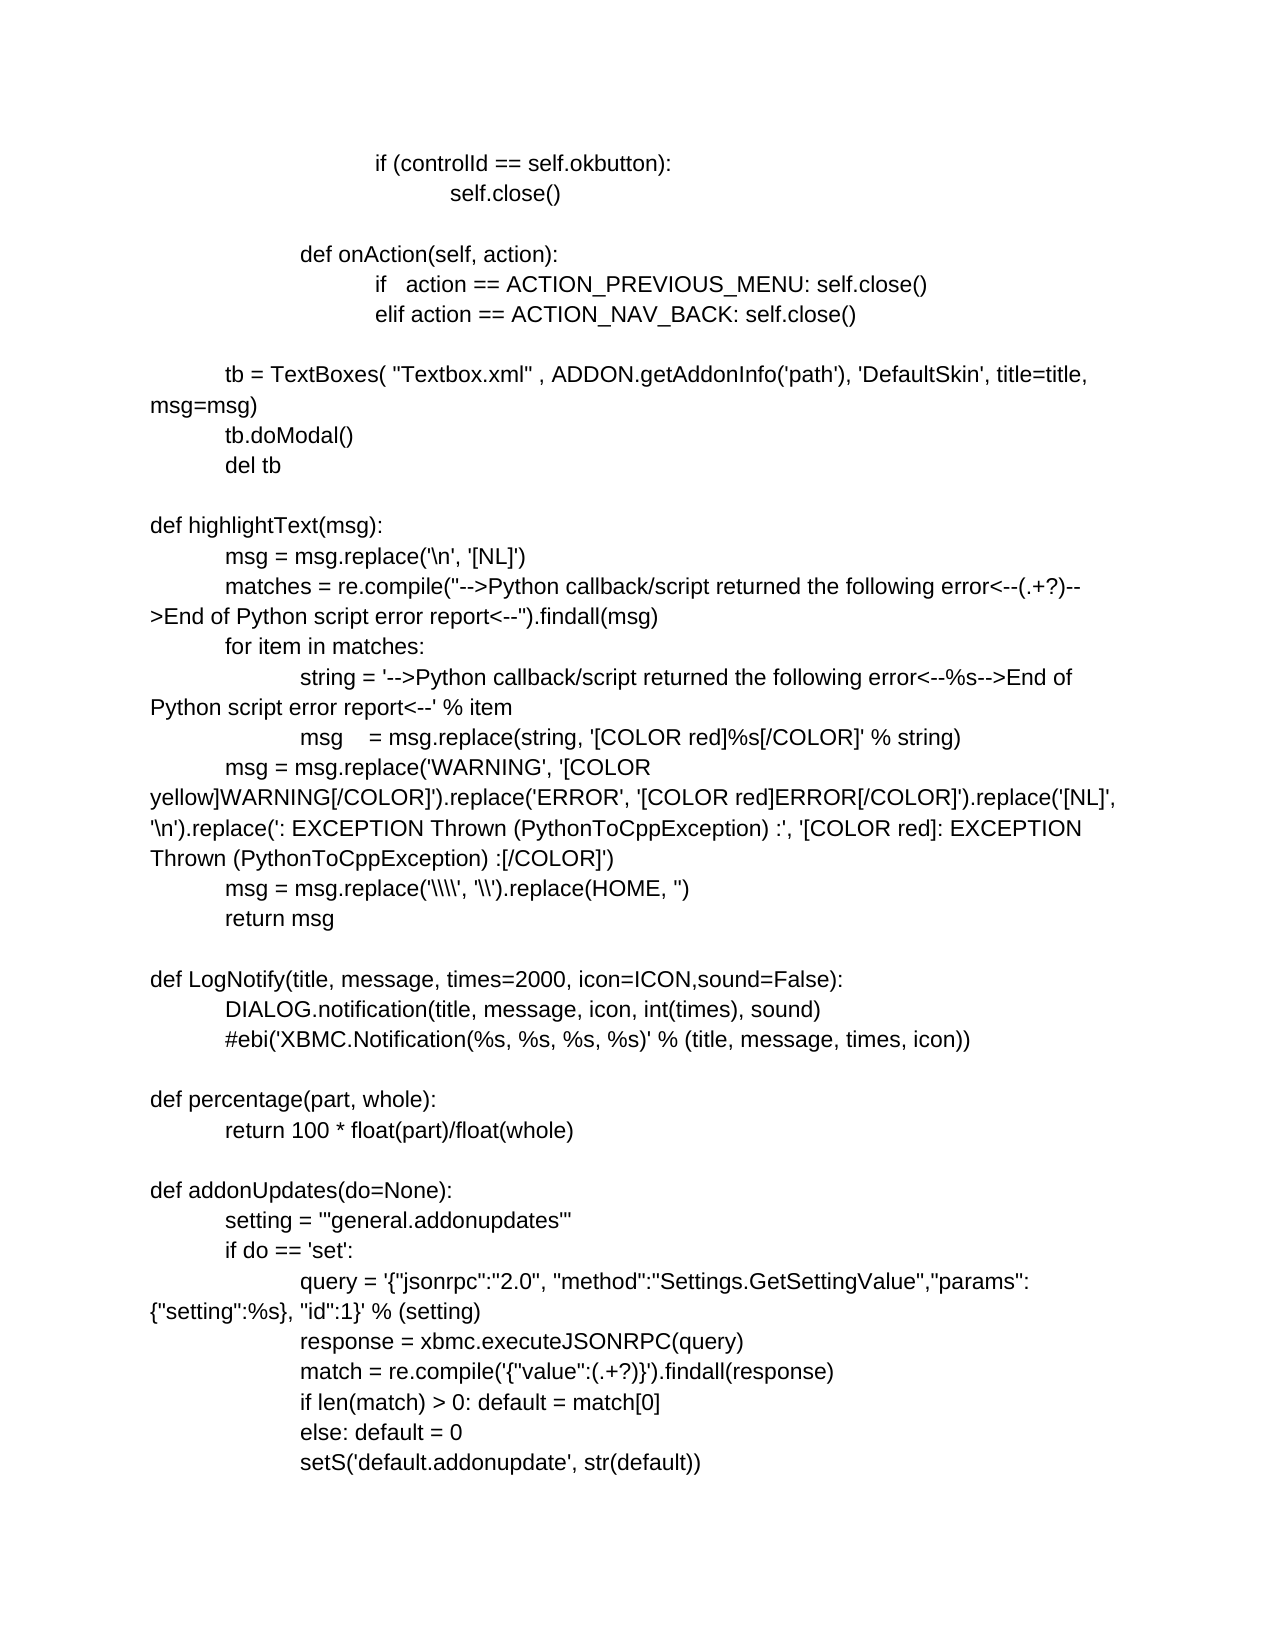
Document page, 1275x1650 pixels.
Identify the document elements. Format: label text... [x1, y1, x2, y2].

text if do == 'set': [150, 1237, 1125, 1264]
text DIALOG.notification(title, message, icon, int(times), sound) [150, 996, 1125, 1022]
text for item in matches: [150, 633, 1125, 660]
text matches = re.compile("-->Python callback/script returned the following error<--(.+?)-->End of Python script error report<--").findall(msg) [150, 573, 1125, 629]
text string = '-->Python callback/script returned the following error<--%s-->End of Python script error report<--' % item [150, 663, 1125, 720]
text def onAction(self, action): [150, 241, 1125, 267]
text def addonUpdates(do=None): [150, 1177, 1125, 1203]
text msg = msg.replace('\\\\', '\\').replace(HOME, '') [150, 875, 1125, 901]
text query = '{"jsonrpc":"2.0", "method":"Settings.GetSettingValue","params":{"setting":%s}, "id":1}' % (setting) [150, 1268, 1125, 1324]
text setting = '"general.addonupdates"' [150, 1207, 1125, 1234]
text #ebi('XBMC.Notification(%s, %s, %s, %s)' % (title, message, times, icon)) [150, 1026, 1125, 1052]
text response = xbmc.executeJSONRPC(query) [150, 1328, 1125, 1354]
text tb.doModal() [150, 422, 1125, 448]
text msg = msg.replace('WARNING', '[COLOR yellow]WARNING[/COLOR]').replace('ERROR', '[COLOR red]ERROR[/COLOR]').replace('[NL]', '\n').replace(': EXCEPTION Thrown (PythonToCppException) :', '[COLOR red]: EXCEPTION Thrown (PythonToCppException) :[/COLOR]') [150, 754, 1125, 871]
text msg = msg.replace('\n', '[NL]') [150, 543, 1125, 569]
text return 100 * float(part)/float(whole) [150, 1117, 1125, 1143]
text return msg [150, 905, 1125, 932]
text self.close() [150, 180, 1125, 207]
text if (controlId == self.okbutton): [150, 150, 1125, 176]
text setS('default.addonupdate', str(default)) [150, 1449, 1125, 1475]
text tb = TextBoxes( "Textbox.xml" , ADDON.getAddonInfo('path'), 'DefaultSkin', title=title, msg=msg) [150, 361, 1125, 418]
text def percentage(part, whole): [150, 1086, 1125, 1113]
text del tb [150, 452, 1125, 478]
text msg = msg.replace(string, '[COLOR red]%s[/COLOR]' % string) [150, 724, 1125, 750]
text elif action == ACTION_NAV_BACK: self.close() [150, 301, 1125, 327]
text def highlightText(msg): [150, 512, 1125, 539]
text def LogNotify(title, message, times=2000, icon=ICON,sound=False): [150, 966, 1125, 992]
text if action == ACTION_PREVIOUS_MENU: self.close() [150, 271, 1125, 297]
text else: default = 0 [150, 1419, 1125, 1445]
text if len(match) > 0: default = match[0] [150, 1388, 1125, 1415]
text match = re.compile('{"value":(.+?)}').findall(response) [150, 1358, 1125, 1385]
